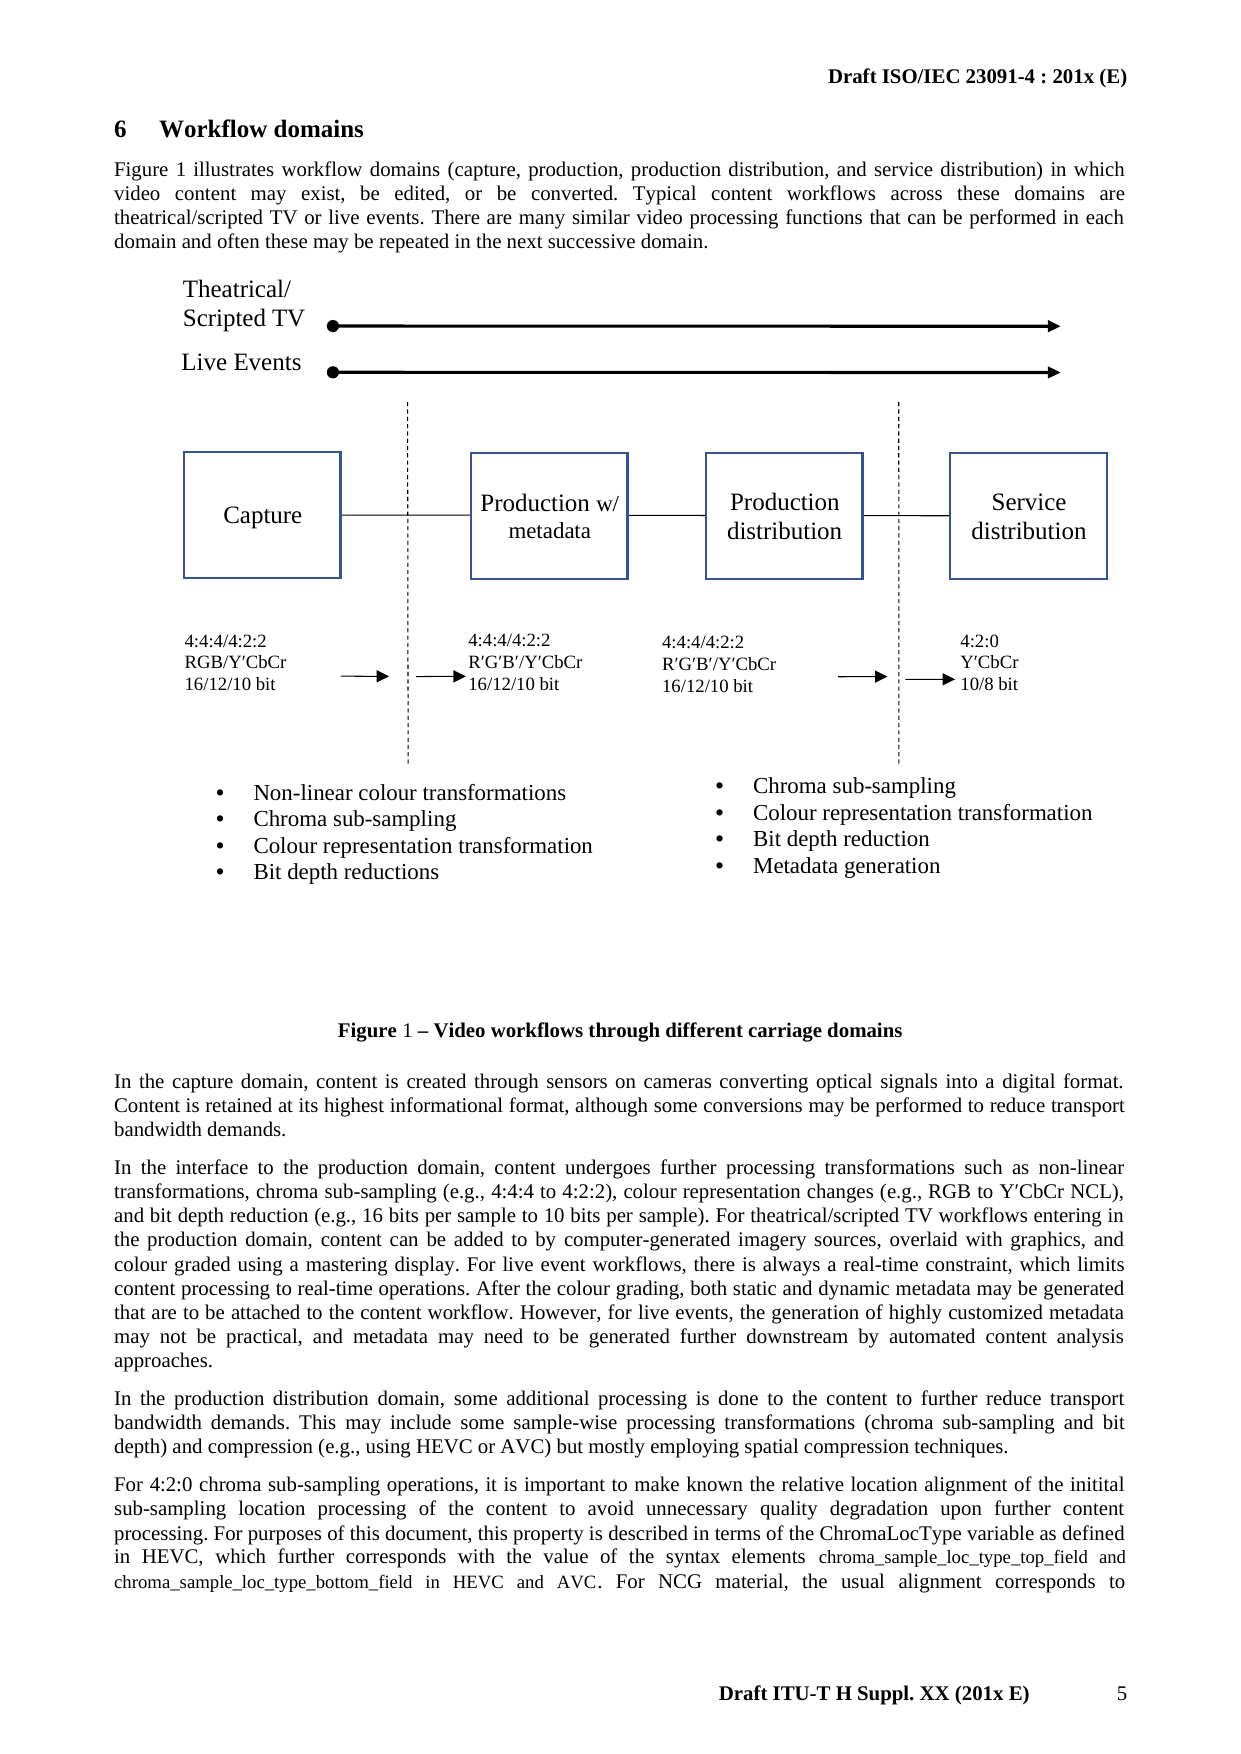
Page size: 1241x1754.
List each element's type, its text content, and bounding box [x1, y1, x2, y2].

text Figure 1 – Video workflows through different carriage domains [114, 1018, 1126, 1042]
text In the production distribution domain, some additional processing is done to the content to further reduce transport bandwidth demands. This may include some sample-wise processing transformations (chroma sub-sampling and bit depth) and compression (e.g., using HEVC or AVC) but mostly employing spatial compression techniques. [114, 1386, 1126, 1458]
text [114, 1472, 1126, 1593]
subtitle Workflow domains [114, 114, 1126, 143]
text Figure 1 illustrates workflow domains (capture, production, production distribution, and service distribution) in which video content may exist, be edited, or be converted. Typical content workflows across these domains are theatrical/scripted TV or live events. There are many similar video processing functions that can be performed in each domain and often these may be repeated in the next successive domain. [114, 157, 1126, 253]
text In the interface to the production domain, content undergoes further processing transformations such as non-linear transformations, chroma sub-sampling (e.g., 4:4:4 to 4:2:2), colour representation changes (e.g., RGB to Y′CbCr NCL), and bit depth reduction (e.g., 16 bits per sample to 10 bits per sample). For theatrical/scripted TV workflows entering in the production domain, content can be added to by computer-generated imagery sources, overlaid with graphics, and colour graded using a mastering display. For live event workflows, there is always a real-time constraint, which limits content processing to real-time operations. After the colour grading, both static and dynamic metadata may be generated that are to be attached to the content workflow. However, for live events, the generation of highly customized metadata may not be practical, and metadata may need to be generated further downstream by automated content analysis approaches. [114, 1155, 1126, 1372]
text In the capture domain, content is created through sensors on cameras converting optical signals into a digital format. Content is retained at its highest informational format, although some conversions may be performed to reduce transport bandwidth demands. [114, 1069, 1126, 1141]
